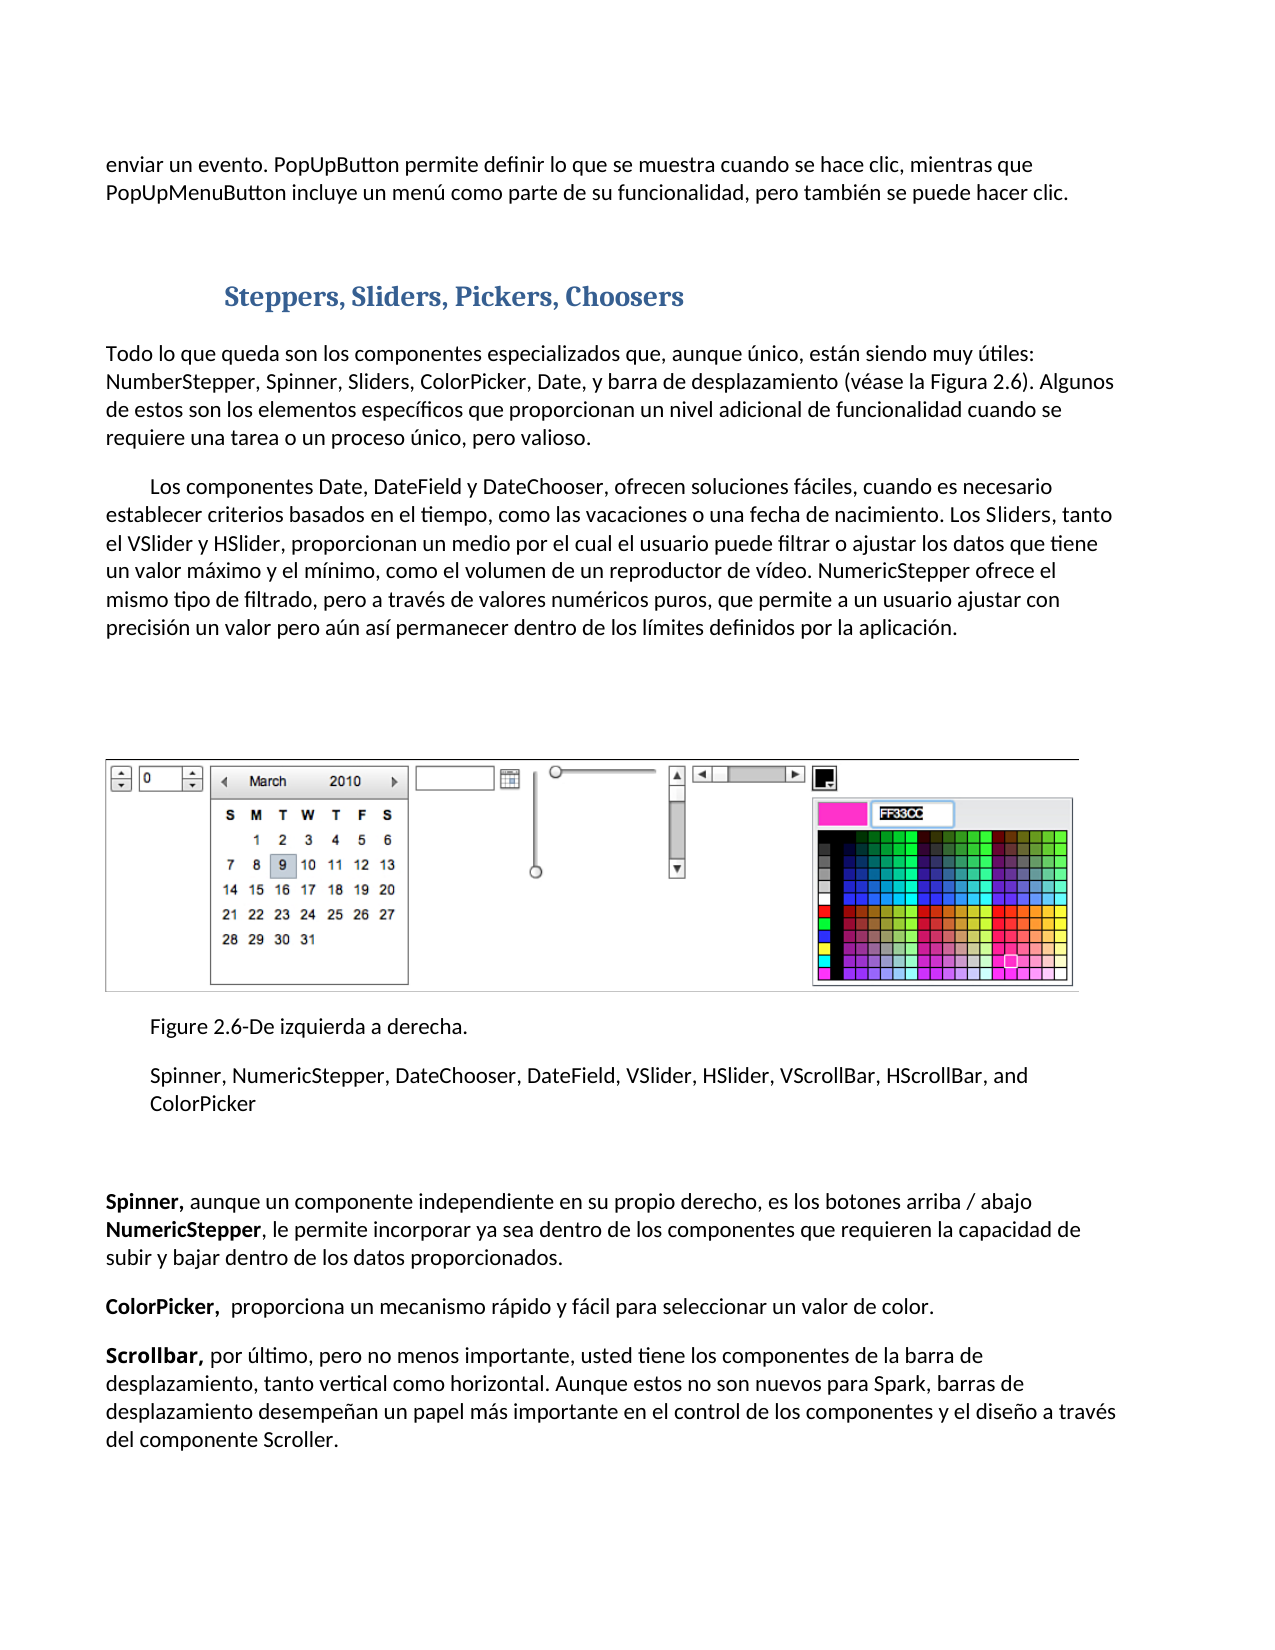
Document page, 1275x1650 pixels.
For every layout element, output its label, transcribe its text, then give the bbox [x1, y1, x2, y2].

text Los componentes Date, DateField y DateChooser, ofrecen soluciones fáciles, cuando es necesario establecer criterios basados ​​en el tiempo, como las vacaciones o una fecha de nacimiento. Los Sliders, tanto el VSlider y HSlider, proporcionan un medio por el cual el usuario puede filtrar o ajustar los datos que tiene un valor máximo y el mínimo, como el volumen de un reproductor de vídeo. NumericStepper ofrece el mismo tipo de filtrado, pero a través de valores numéricos puros, que permite a un usuario ajustar con precisión un valor pero aún así permanecer dentro de los límites definidos por la aplicación. [106, 472, 1125, 641]
text Steppers, Sliders, Pickers, Choosers [150, 280, 1125, 313]
text Todo lo que queda son los componentes especializados que, aunque único, están siendo muy útiles: NumberStepper, Spinner, Sliders, ColorPicker, Date, y barra de desplazamiento (véase la Figura 2.6). Algunos de estos son los elementos específicos que proporcionan un nivel adicional de funcionalidad cuando se requiere una tarea o un proceso único, pero valioso. [106, 339, 1125, 451]
text Scrollbar, por último, pero no menos importante, usted tiene los componentes de la barra de desplazamiento, tanto vertical como horizontal. Aunque estos no son nuevos para Spark, barras de desplazamiento desempeñan un papel más importante en el control de los componentes y el diseño a través del componente Scroller. [106, 1341, 1125, 1453]
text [106, 150, 1125, 206]
text ColorPicker, proporciona un mecanismo rápido y fácil para seleccionar un valor de color. [106, 1292, 1125, 1320]
text Spinner, NumericStepper, DateChooser, DateField, VSlider, HSlider, VScrollBar, HScrollBar, and ColorPicker [150, 1061, 1125, 1117]
text Spinner, aunque un componente independiente en su propio derecho, es los botones arriba / abajo NumericStepper, le permite incorporar ya sea dentro de los componentes que requieren la capacidad de subir y bajar dentro de los datos proporcionados. [106, 1187, 1125, 1271]
text Figure 2.6-De izquierda a derecha. [150, 1012, 1125, 1041]
